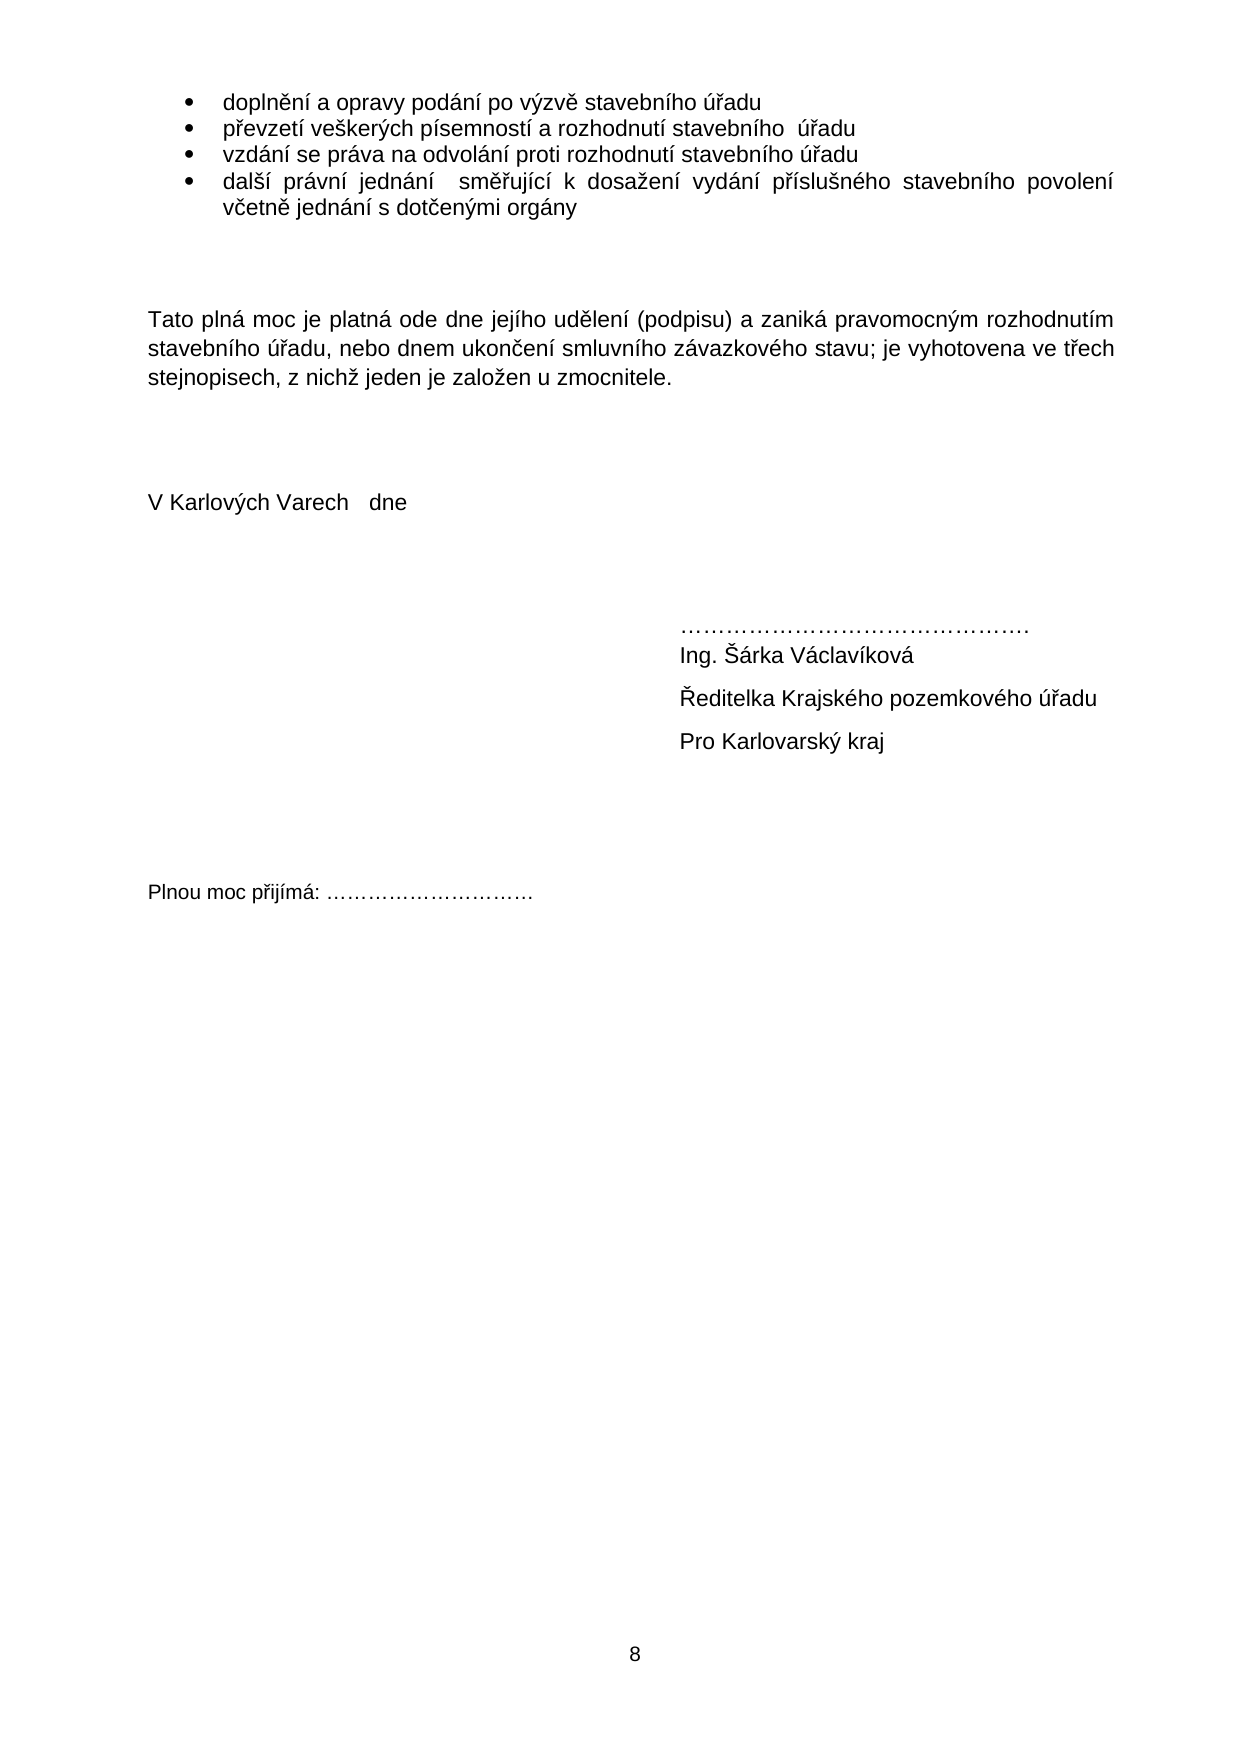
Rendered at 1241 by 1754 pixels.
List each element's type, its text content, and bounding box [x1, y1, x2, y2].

text Pro Karlovarský kraj [679, 728, 1122, 754]
text V Karlových Varech dne [148, 487, 1115, 516]
list převzetí veškerých písemností a rozhodnutí stavebního úřadu [185, 115, 1115, 141]
list doplnění a opravy podání po výzvě stavebního úřadu [185, 89, 1115, 115]
text ………………………………………. Ing. Šárka Václavíková [679, 612, 1122, 669]
text Plnou moc přijímá: ………………………… [148, 880, 1122, 904]
text Tato plná moc je platná ode dne jejího udělení (podpisu) a zaniká pravomocným rozhodnutím stavebního úřadu, nebo dnem ukončení smluvního závazkového stavu; je vyhotovena ve třech stejnopisech, z nichž jeden je založen u zmocnitele. [148, 304, 1115, 391]
list vzdání se práva na odvolání proti rozhodnutí stavebního úřadu [185, 141, 1115, 168]
list další právní jednání směřující k dosažení vydání příslušného stavebního povolení včetně jednání s dotčenými orgány [185, 168, 1115, 220]
text Ředitelka Krajského pozemkového úřadu [679, 685, 1122, 711]
